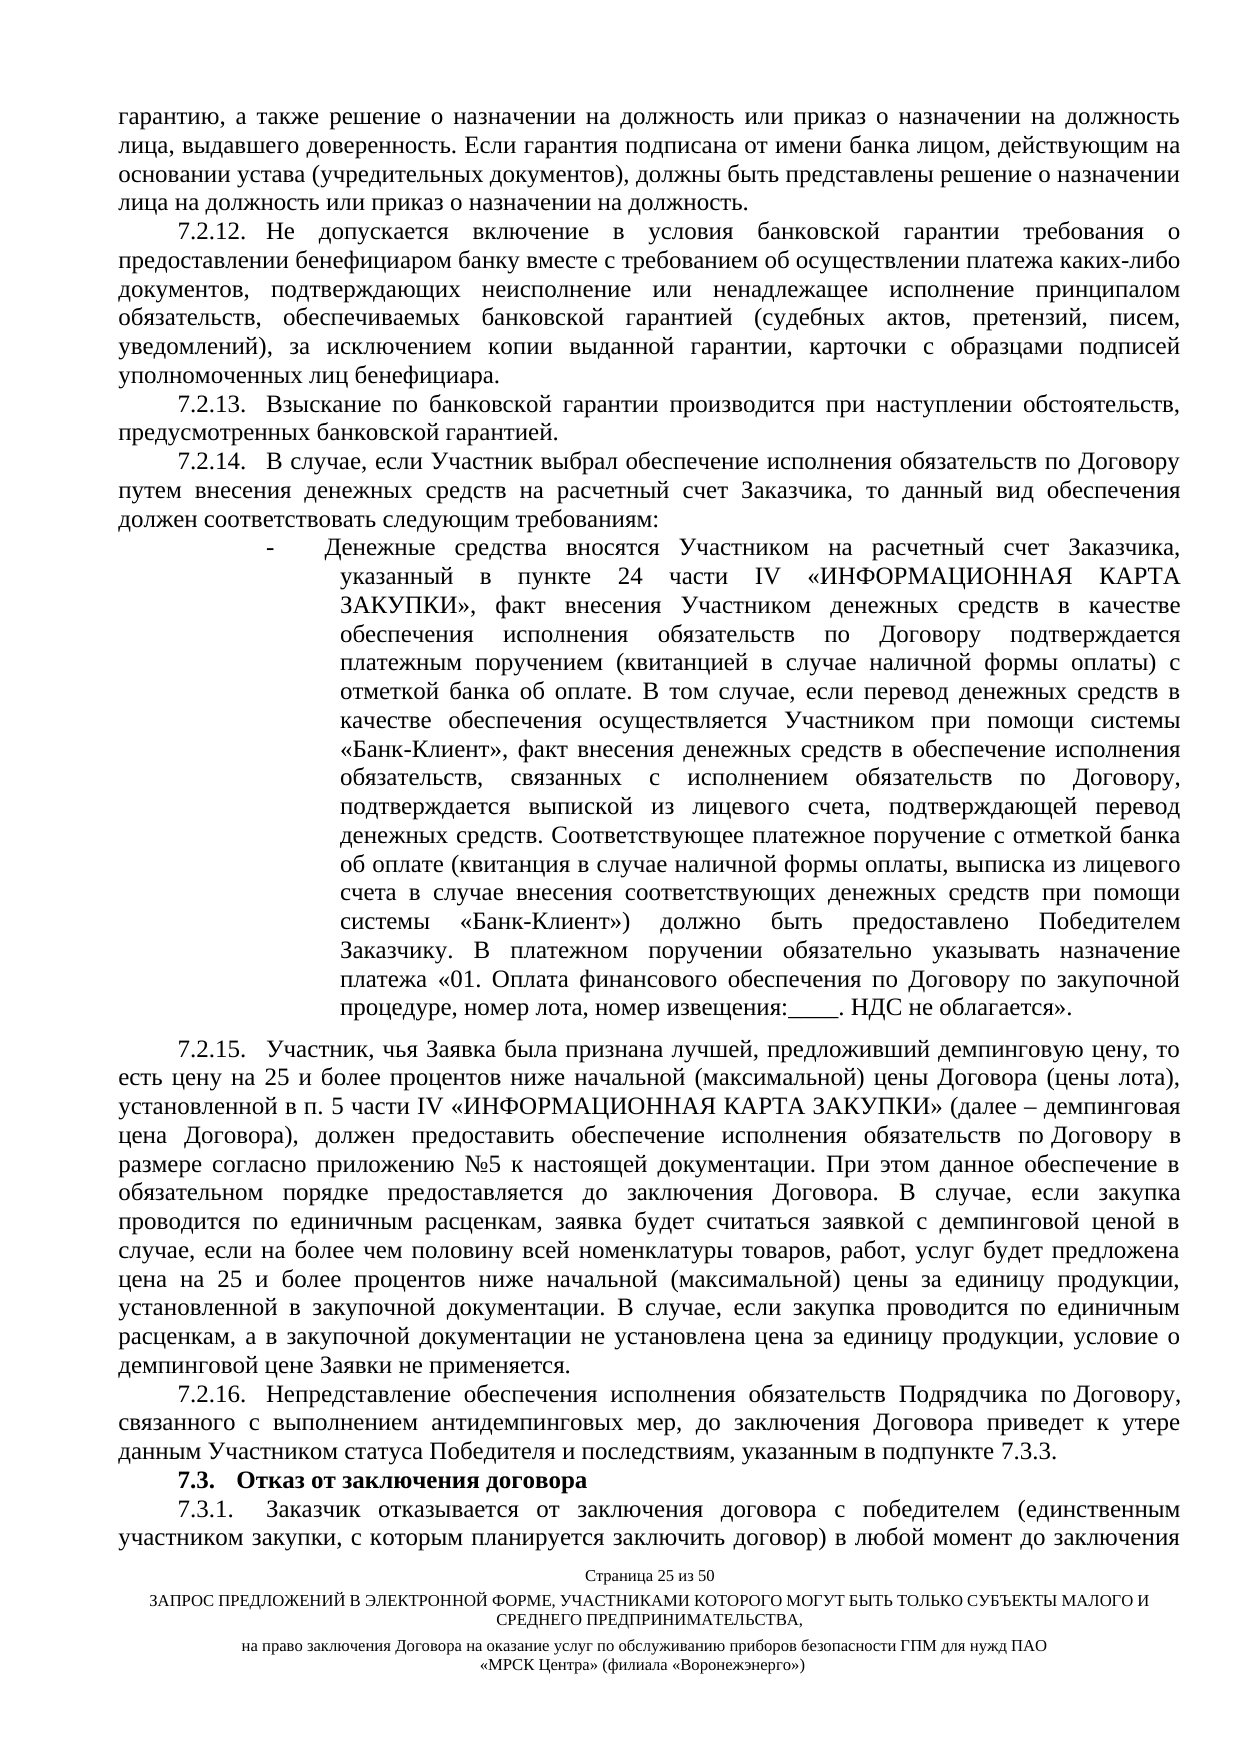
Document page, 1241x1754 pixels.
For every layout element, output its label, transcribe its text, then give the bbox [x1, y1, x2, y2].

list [118, 1494, 1181, 1551]
list В случае, если Участник выбрал обеспечение исполнения обязательств по Договору путем внесения денежных средств на расчетный счет Заказчика, то данный вид обеспечения должен соответствовать следующим требованиям: [118, 446, 1181, 532]
list Взыскание по банковской гарантии производится при наступлении обстоятельств, предусмотренных банковской гарантией. [118, 389, 1181, 446]
subtitle Участник, чья Заявка была признана лучшей, предложивший демпинговую цену, то есть цену на 25 и более процентов ниже начальной (максимальной) цены Договора (цены лота), установленной в п. 5 части IV «ИНФОРМАЦИОННАЯ КАРТА ЗАКУПКИ» (далее – демпинговая цена Договора), должен предоставить обеспечение исполнения обязательств по Договору в размере согласно приложению №5 к настоящей документации. При этом данное обеспечение в обязательном порядке предоставляется до заключения Договора. В случае, если закупка проводится по единичным расценкам, заявка будет считаться заявкой с демпинговой ценой в случае, если на более чем половину всей номенклатуры товаров, работ, услуг будет предложена цена на 25 и более процентов ниже начальной (максимальной) цены за единицу продукции, установленной в закупочной документации. В случае, если закупка проводится по единичным расценкам, а в закупочной документации не установлена цена за единицу продукции, условие о демпинговой цене Заявки не применяется. [118, 1034, 1181, 1379]
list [118, 101, 1181, 216]
list Не допускается включение в условия банковской гарантии требования о предоставлении бенефициаром банку вместе с требованием об осуществлении платежа каких-либо документов, подтверждающих неисполнение или ненадлежащее исполнение принципалом обязательств, обеспечиваемых банковской гарантией (судебных актов, претензий, писем, уведомлений), за исключением копии выданной гарантии, карточки с образцами подписей уполномоченных лиц бенефициара. [118, 216, 1181, 389]
subtitle Отказ от заключения договора [118, 1465, 1181, 1494]
subtitle Непредставление обеспечения исполнения обязательств Подрядчика по Договору, связанного с выполнением антидемпинговых мер, до заключения Договора приведет к утере данным Участником статуса Победителя и последствиям, указанным в подпункте 7.3.3. [118, 1379, 1181, 1465]
list Денежные средства вносятся Участником на расчетный счет Заказчика, указанный в пункте 24 части IV «ИНФОРМАЦИОННАЯ КАРТА ЗАКУПКИ», факт внесения Участником денежных средств в качестве обеспечения исполнения обязательств по Договору подтверждается платежным поручением (квитанцией в случае наличной формы оплаты) с отметкой банка об оплате. В том случае, если перевод денежных средств в качестве обеспечения осуществляется Участником при помощи системы «Банк-Клиент», факт внесения денежных средств в обеспечение исполнения обязательств, связанных с исполнением обязательств по Договору, подтверждается выпиской из лицевого счета, подтверждающей перевод денежных средств. Соответствующее платежное поручение с отметкой банка об оплате (квитанция в случае наличной формы оплаты, выписка из лицевого счета в случае внесения соответствующих денежных средств при помощи системы «Банк-Клиент») должно быть предоставлено Победителем Заказчику. В платежном поручении обязательно указывать назначение платежа «01. Оплата финансового обеспечения по Договору по закупочной процедуре, номер лота, номер извещения:____. НДС не облагается». [266, 532, 1181, 1021]
